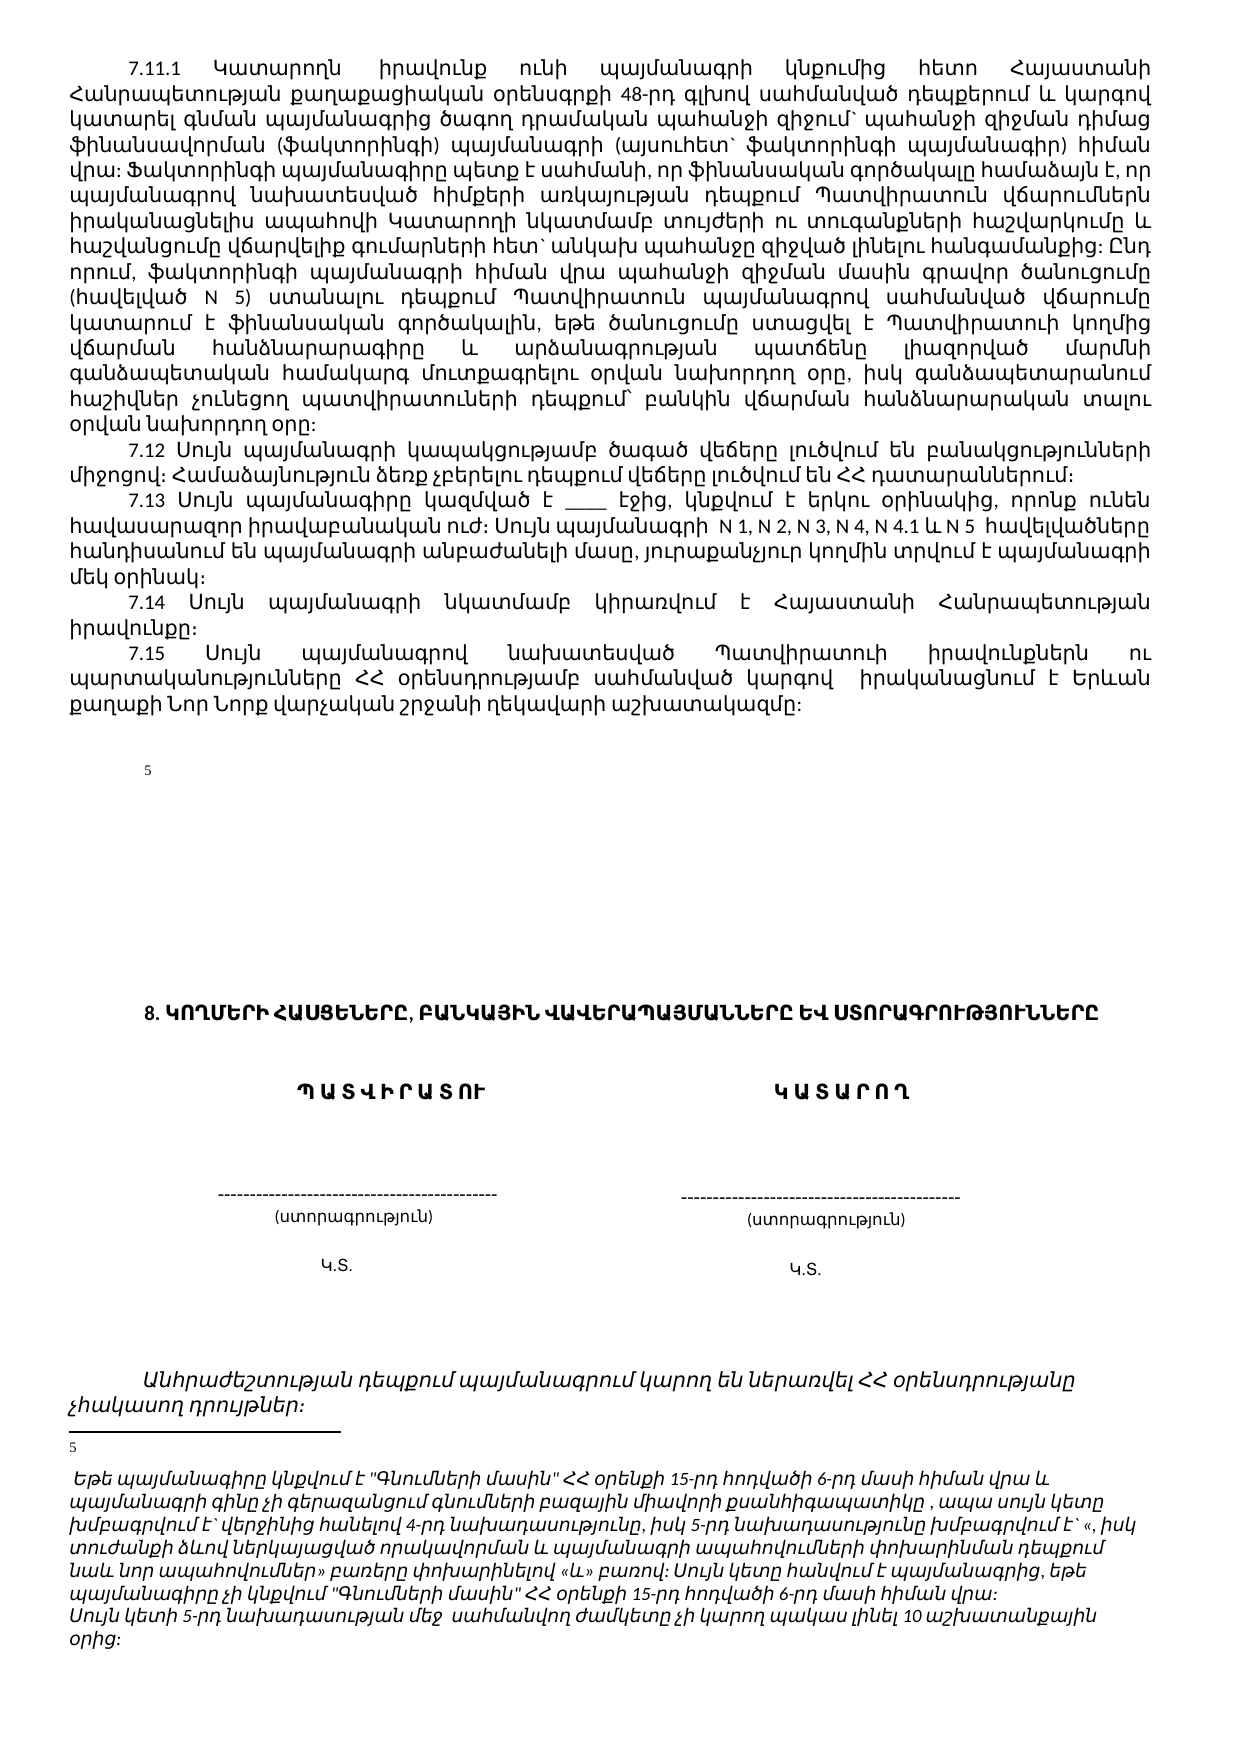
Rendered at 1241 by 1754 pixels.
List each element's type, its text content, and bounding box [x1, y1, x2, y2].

text 7.12 Սույն պայմանագրի կապակցությամբ ծագած վեճերը լուծվում են բանակցությունների միջոցով։ Համաձայնություն ձեռք չբերելու դեպքում վեճերը լուծվում են ՀՀ դատարաններում։ [69, 437, 1152, 488]
text 7.11.1 Կատարողն իրավունք ունի պայմանագրի կնքումից հետո Հայաստանի Հանրապետության քաղաքացիական օրենսգրքի 48-րդ գլխով սահմանված դեպքերում և կարգով կատարել գնման պայմանագրից ծագող դրամական պահանջի զիջում` պահանջի զիջման դիմաց ֆինանսավորման (ֆակտորինգի) պայմանագրի (այսուհետ` ֆակտորինգի պայմանագիր) հիման վրա: Ֆակտորինգի պայմանագիրը պետք է սահմանի, որ ֆինանսական գործակալը համաձայն է, որ պայմանագրով նախատեսված հիմքերի առկայության դեպքում Պատվիրատուն վճարումներն իրականացնելիս ապահովի Կատարողի նկատմամբ տույժերի ու տուգանքների հաշվարկումը և հաշվանցումը վճարվելիք գումարների հետ` անկախ պահանջը զիջված լինելու հանգամանքից: Ընդ որում, ֆակտորինգի պայմանագրի հիման վրա պահանջի զիջման մասին գրավոր ծանուցումը (հավելված N 5) ստանալու դեպքում Պատվիրատուն պայմանագրով սահմանված վճարումը կատարում է ֆինանսական գործակալին, եթե ծանուցումը ստացվել է Պատվիրատուի կողմից վճարման հանձնարարագիրը և արձանագրության պատճենը լիազորված մարմնի գանձապետական համակարգ մուտքագրելու օրվան նախորդող օրը, իսկ գանձապետարանում հաշիվներ չունեցող պատվիրատուների դեպքում՝ բանկին վճարման հանձնարարական տալու օրվան նախորդող օրը: [69, 56, 1152, 437]
table_header Կ Ա Տ Ա Ր Ո Ղ -------------------------------------------- (ստորագրություն) Կ.Տ. [627, 1079, 1056, 1342]
text 8. ԿՈՂՄԵՐԻ ՀԱՍՑԵՆԵՐԸ, ԲԱՆԿԱՅԻՆ ՎԱՎԵՐԱՊԱՅՄԱՆՆԵՐԸ ԵՎ ՍՏՈՐԱԳՐՈՒԹՅՈՒՆՆԵՐԸ [69, 1000, 1152, 1025]
text Անհրաժեշտության դեպքում պայմանագրում կարող են ներառվել ՀՀ օրենսդրությանը չհակասող դրույթներ։ [69, 1367, 1152, 1418]
text 7.14 Սույն պայմանագրի նկատմամբ կիրառվում է Հայաստանի Հանրապետության իրավունքը։ [69, 589, 1152, 640]
text 7.15 Սույն պայմանագրով նախատեսված Պատվիրատուի իրավունքներն ու պարտականությունները ՀՀ օրենսդրությամբ սահմանված կարգով իրականացնում է Երևան քաղաքի Նոր Նորք վարչական շրջանի ղեկավարի աշխատակազմը: [69, 640, 1152, 716]
text 7.13 Սույն պայմանագիրը կազմված է ____ էջից, կնքվում է երկու օրինակից, որոնք ունեն հավասարազոր իրավաբանական ուժ։ Սույն պայմանագրի N 1, N 2, N 3, N 4, N 4.1 և N 5 հավելվածները հանդիսանում են պայմանագրի անբաժանելի մասը, յուրաքանչյուր կողմին տրվում է պայմանագրի մեկ օրինակ։ [69, 488, 1152, 589]
table_header Պ Ա Տ Վ Ի Ր Ա Տ ՈՒ -------------------------------------------- (ստորագրություն) Կ.Տ. [155, 1079, 627, 1342]
